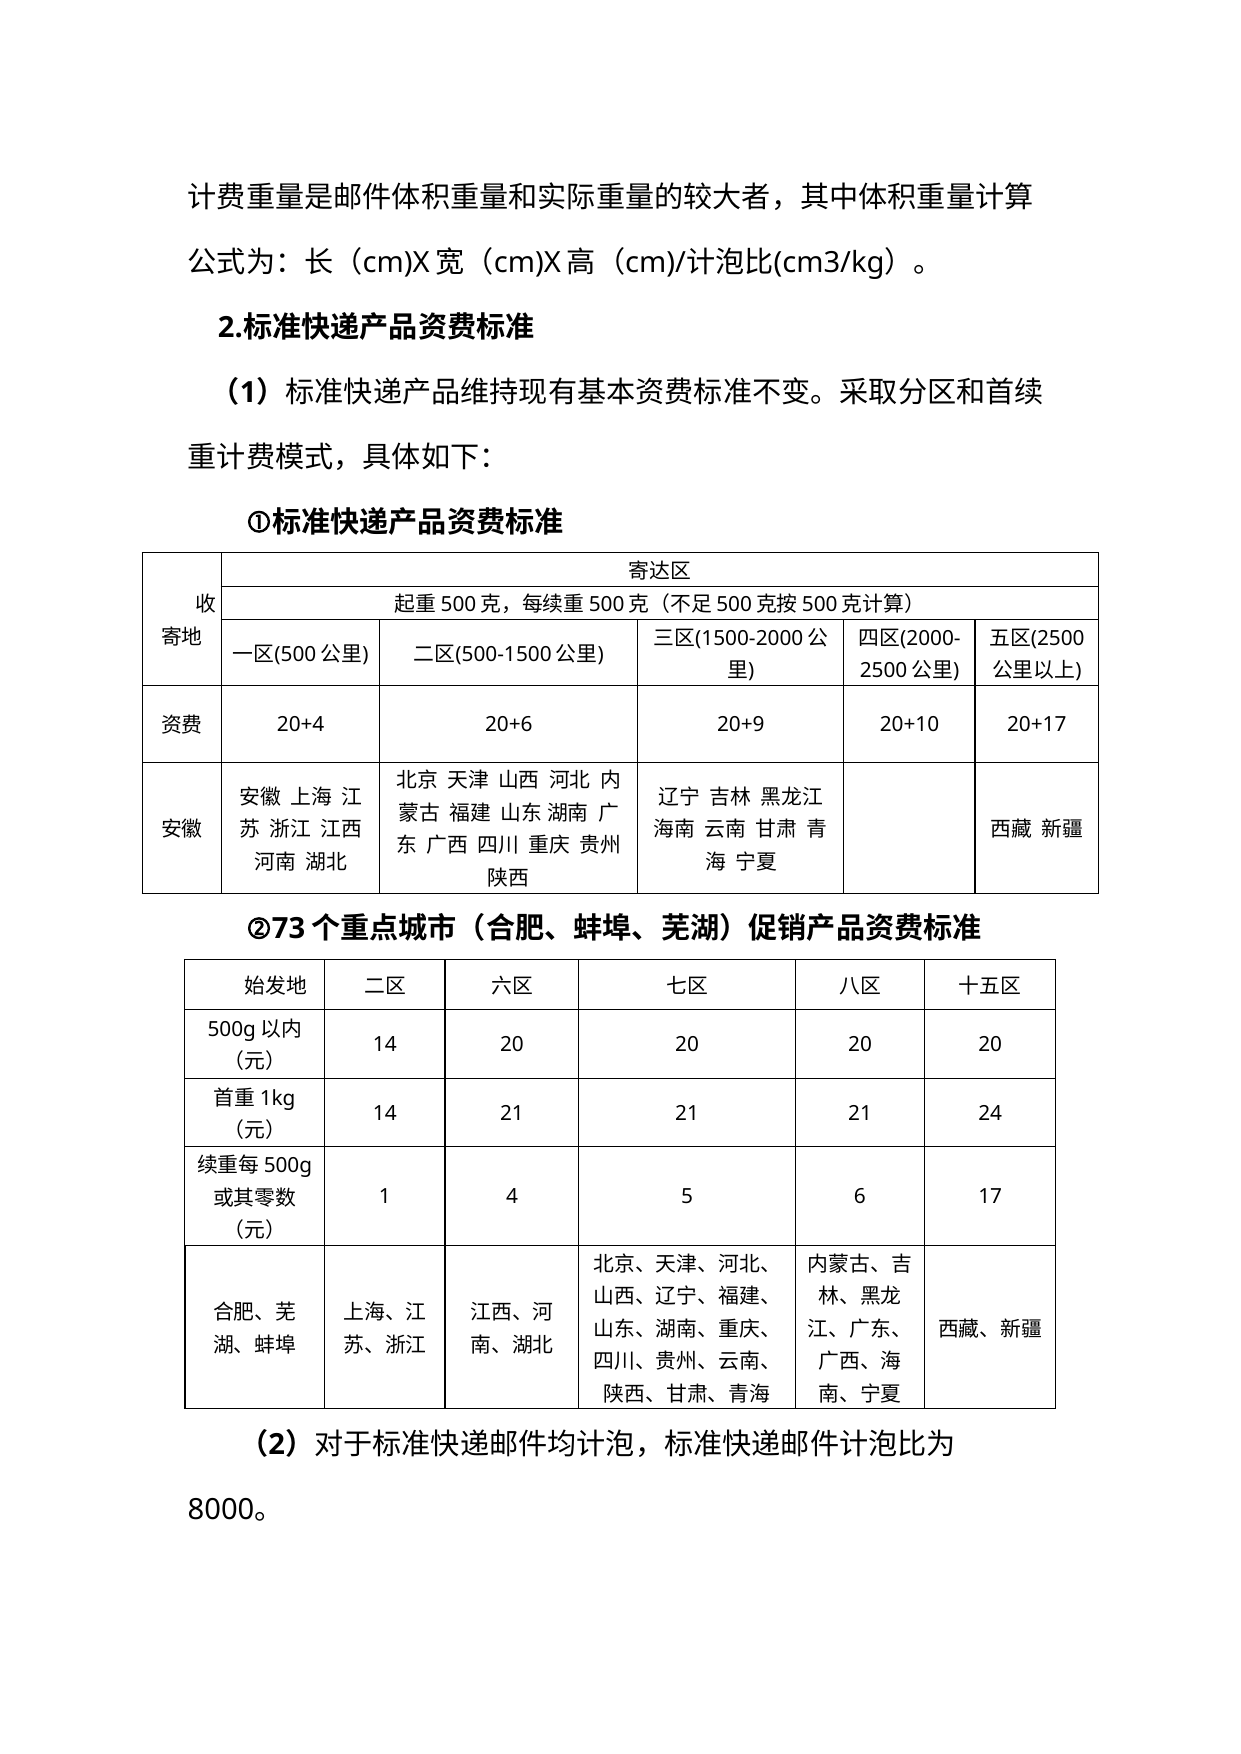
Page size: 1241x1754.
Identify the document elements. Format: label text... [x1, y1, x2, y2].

table_cell 西藏、新疆 [925, 1246, 1055, 1408]
table_cell 西藏 新疆 [976, 763, 1098, 893]
table_cell 安徽 上海 江苏 浙江 江西 河南 湖北 [222, 763, 379, 893]
table_cell 20+10 [844, 686, 974, 762]
table_cell 21 [796, 1079, 924, 1146]
table_cell [844, 763, 974, 893]
table_header 十五区 [925, 960, 1055, 1009]
table_cell 上海、江苏、浙江 [325, 1246, 444, 1408]
table_cell 24 [925, 1079, 1055, 1146]
table_cell 三区(1500-2000公里) [638, 620, 843, 685]
table_cell 辽宁 吉林 黑龙江 海南 云南 甘肃 青海 宁夏 [638, 763, 843, 893]
table_cell 21 [579, 1079, 795, 1146]
table_cell 17 [925, 1147, 1055, 1245]
table_header 七区 [579, 960, 795, 1009]
table_cell 20+9 [638, 686, 843, 762]
table_cell 6 [796, 1147, 924, 1245]
table_cell 14 [325, 1010, 444, 1077]
table_header 寄达区 [222, 553, 1098, 586]
table_header 二区 [325, 960, 444, 1009]
table_cell 14 [325, 1079, 444, 1146]
table_cell 20 [796, 1010, 924, 1077]
table_cell 北京 天津 山西 河北 内蒙古 福建 山东 湖南 广东 广西 四川 重庆 贵州 陕西 [380, 763, 637, 893]
table_cell 5 [579, 1147, 795, 1245]
table_cell 20+4 [222, 686, 379, 762]
table_cell 4 [446, 1147, 578, 1245]
table_cell 20+17 [976, 686, 1098, 762]
text 计费重量是邮件体积重量和实际重量的较大者，其中体积重量计算公式为：长（cm)X宽（cm)X高（cm)/计泡比(cm3/kg）。 [187, 162, 1053, 292]
table_cell 合肥、芜湖、蚌埠 [186, 1246, 324, 1408]
table_cell 资费 [143, 686, 221, 762]
table_cell 一区(500公里) [222, 620, 379, 685]
table_header 始发地 [185, 960, 324, 1009]
table_cell 江西、河南、湖北 [446, 1246, 578, 1408]
table_cell 20 [446, 1010, 578, 1077]
table_header 八区 [796, 960, 924, 1009]
table_cell 20+6 [380, 686, 637, 762]
text 73个重点城市（合肥、蚌埠、芜湖）促销产品资费标准 [187, 894, 1053, 959]
text （2）对于标准快递邮件均计泡，标准快递邮件计泡比为8000。 [187, 1409, 1053, 1539]
table_cell 21 [446, 1079, 578, 1146]
table_cell 1 [325, 1147, 444, 1245]
text （1）标准快递产品维持现有基本资费标准不变。采取分区和首续重计费模式，具体如下： [187, 357, 1053, 487]
table_cell 四区(2000-2500公里) [844, 620, 974, 685]
table_header 收寄地 [143, 553, 221, 685]
table_cell 续重每500g或其零数（元） [185, 1147, 324, 1245]
table_cell 20 [925, 1010, 1055, 1077]
table_cell 北京、天津、河北、山西、辽宁、福建、山东、湖南、重庆、四川、贵州、云南、陕西、甘肃、青海 [579, 1246, 795, 1408]
text 标准快递产品资费标准 [187, 487, 1053, 552]
table_cell 安徽 [143, 763, 221, 893]
table_cell 起重500克，每续重500克（不足500克按500克计算） [222, 587, 1098, 619]
text 2.标准快递产品资费标准 [187, 292, 1053, 357]
table_cell 20 [579, 1010, 795, 1077]
table_cell 五区(2500公里以上) [976, 620, 1098, 685]
table_header 六区 [446, 960, 578, 1009]
table_cell 二区(500-1500公里) [380, 620, 637, 685]
table_cell 首重1kg（元） [185, 1079, 324, 1146]
table_cell 内蒙古、吉林、黑龙江、广东、广西、海南、宁夏 [796, 1246, 924, 1408]
table_cell 500g以内（元） [185, 1010, 324, 1077]
